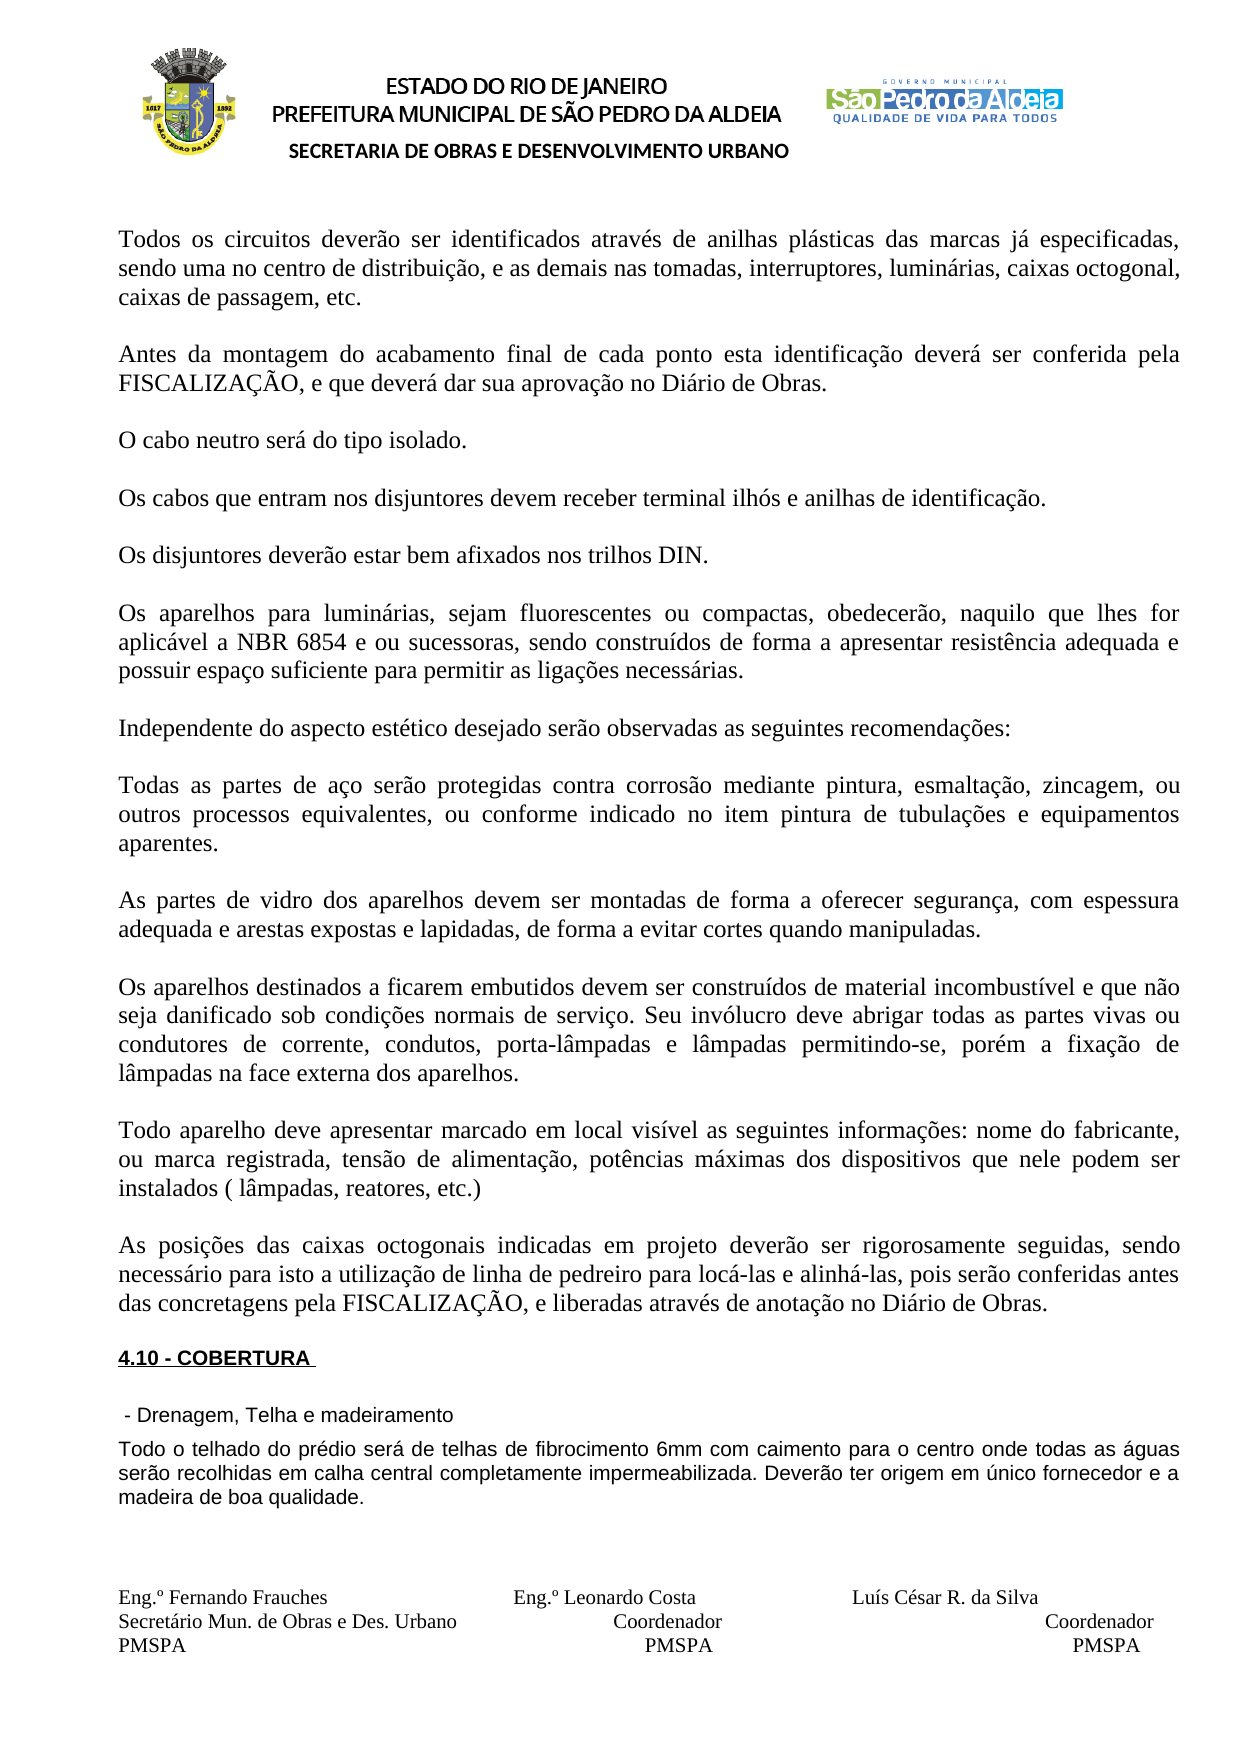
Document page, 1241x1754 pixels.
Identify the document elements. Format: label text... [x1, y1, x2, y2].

text Os aparelhos para luminárias, sejam fluorescentes ou compactas, obedecerão, naquilo que lhes for aplicável a NBR 6854 e ou sucessoras, sendo construídos de forma a apresentar resistência adequada e possuir espaço suficiente para permitir as ligações necessárias. [118, 598, 1181, 684]
text O cabo neutro será do tipo isolado. [118, 425, 1181, 454]
text Os aparelhos destinados a ficarem embutidos devem ser construídos de material incombustível e que não seja danificado sob condições normais de serviço. Seu invólucro deve abrigar todas as partes vivas ou condutores de corrente, condutos, porta-lâmpadas e lâmpadas permitindo-se, porém a fixação de lâmpadas na face externa dos aparelhos. [118, 972, 1181, 1087]
text 4.10 - COBERTURA [118, 1345, 1181, 1369]
text As posições das caixas octogonais indicadas em projeto deverão ser rigorosamente seguidas, sendo necessário para isto a utilização de linha de pedreiro para locá-las e alinhá-las, pois serão conferidas antes das concretagens pela FISCALIZAÇÃO, e liberadas através de anotação no Diário de Obras. [118, 1230, 1181, 1317]
text Os cabos que entram nos disjuntores devem receber terminal ilhós e anilhas de identificação. [118, 483, 1181, 512]
text Todos os circuitos deverão ser identificados através de anilhas plásticas das marcas já especificadas, sendo uma no centro de distribuição, e as demais nas tomadas, interruptores, luminárias, caixas octogonal, caixas de passagem, etc. [118, 224, 1181, 310]
text Todo o telhado do prédio será de telhas de fibrocimento 6mm com caimento para o centro onde todas as águas serão recolhidas em calha central completamente impermeabilizada. Deverão ter origem em único fornecedor e a madeira de boa qualidade. [118, 1437, 1181, 1509]
text Antes da montagem do acabamento final de cada ponto esta identificação deverá ser conferida pela FISCALIZAÇÃO, e que deverá dar sua aprovação no Diário de Obras. [118, 339, 1181, 397]
picture [118, 31, 1087, 171]
text As partes de vidro dos aparelhos devem ser montadas de forma a oferecer segurança, com espessura adequada e arestas expostas e lapidadas, de forma a evitar cortes quando manipuladas. [118, 885, 1181, 943]
text Os disjuntores deverão estar bem afixados nos trilhos DIN. [118, 540, 1181, 569]
text Todo aparelho deve apresentar marcado em local visível as seguintes informações: nome do fabricante, ou marca registrada, tensão de alimentação, potências máximas dos dispositivos que nele podem ser instalados ( lâmpadas, reatores, etc.) [118, 1115, 1181, 1202]
text Todas as partes de aço serão protegidas contra corrosão mediante pintura, esmaltação, zincagem, ou outros processos equivalentes, ou conforme indicado no item pintura de tubulações e equipamentos aparentes. [118, 770, 1181, 857]
list - Drenagem, Telha e madeiramento [118, 1403, 1181, 1427]
text Independente do aspecto estético desejado serão observadas as seguintes recomendações: [118, 713, 1181, 742]
